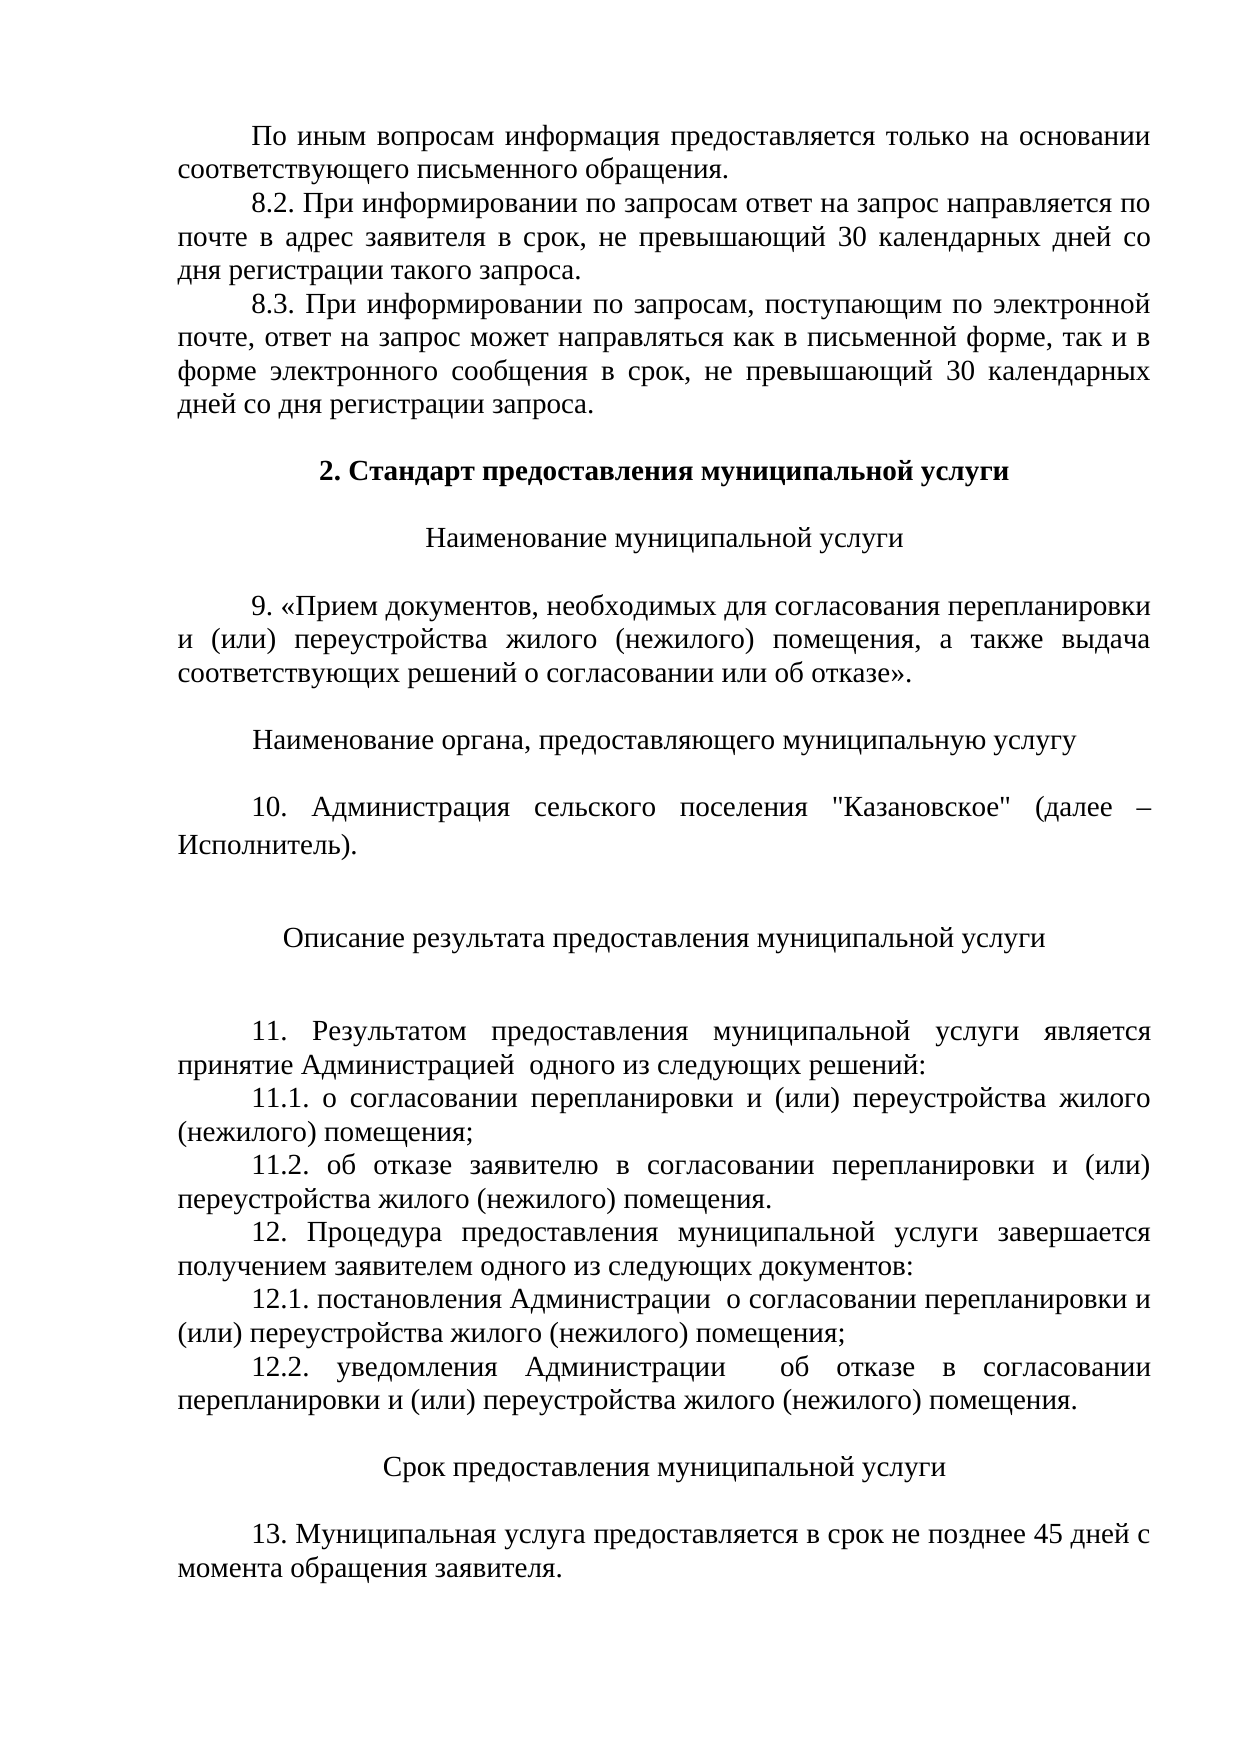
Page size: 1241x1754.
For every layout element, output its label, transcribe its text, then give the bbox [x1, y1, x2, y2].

text 2. Стандарт предоставления муниципальной услуги [177, 453, 1152, 487]
text 9. «Прием документов, необходимых для согласования перепланировки и (или) переустройства жилого (нежилого) помещения, а также выдача соответствующих решений о согласовании или об отказе». [177, 588, 1152, 688]
text 8.2. При информировании по запросам ответ на запрос направляется по почте в адрес заявителя в срок, не превышающий 30 календарных дней со дня регистрации такого запроса. [177, 185, 1152, 286]
text Наименование органа, предоставляющего муниципальную услугу [177, 722, 1152, 755]
text 11. Результатом предоставления муниципальной услуги является принятие Администрацией одного из следующих решений: [177, 1013, 1152, 1080]
text 12.1. постановления Администрации о согласовании перепланировки и (или) переустройства жилого (нежилого) помещения; [177, 1282, 1152, 1349]
text 10. Администрация сельского поселения "Казановское" (далее – Исполнитель). [177, 789, 1152, 861]
text 8.3. При информировании по запросам, поступающим по электронной почте, ответ на запрос может направляться как в письменной форме, так и в форме электронного сообщения в срок, не превышающий 30 календарных дней со дня регистрации запроса. [177, 286, 1152, 420]
text 12.2. уведомления Администрации об отказе в согласовании перепланировки и (или) переустройства жилого (нежилого) помещения. [177, 1349, 1152, 1416]
text Наименование муниципальной услуги [177, 521, 1152, 554]
text Описание результата предоставления муниципальной услуги [177, 920, 1152, 954]
text 11.1. о согласовании перепланировки и (или) переустройства жилого (нежилого) помещения; [177, 1080, 1152, 1147]
text 11.2. об отказе заявителю в согласовании перепланировки и (или) переустройства жилого (нежилого) помещения. [177, 1147, 1152, 1214]
text Срок предоставления муниципальной услуги [177, 1449, 1152, 1483]
text По иным вопросам информация предоставляется только на основании соответствующего письменного обращения. [177, 118, 1152, 185]
text 13. Муниципальная услуга предоставляется в срок не позднее 45 дней с момента обращения заявителя. [177, 1516, 1152, 1583]
text 12. Процедура предоставления муниципальной услуги завершается получением заявителем одного из следующих документов: [177, 1214, 1152, 1282]
